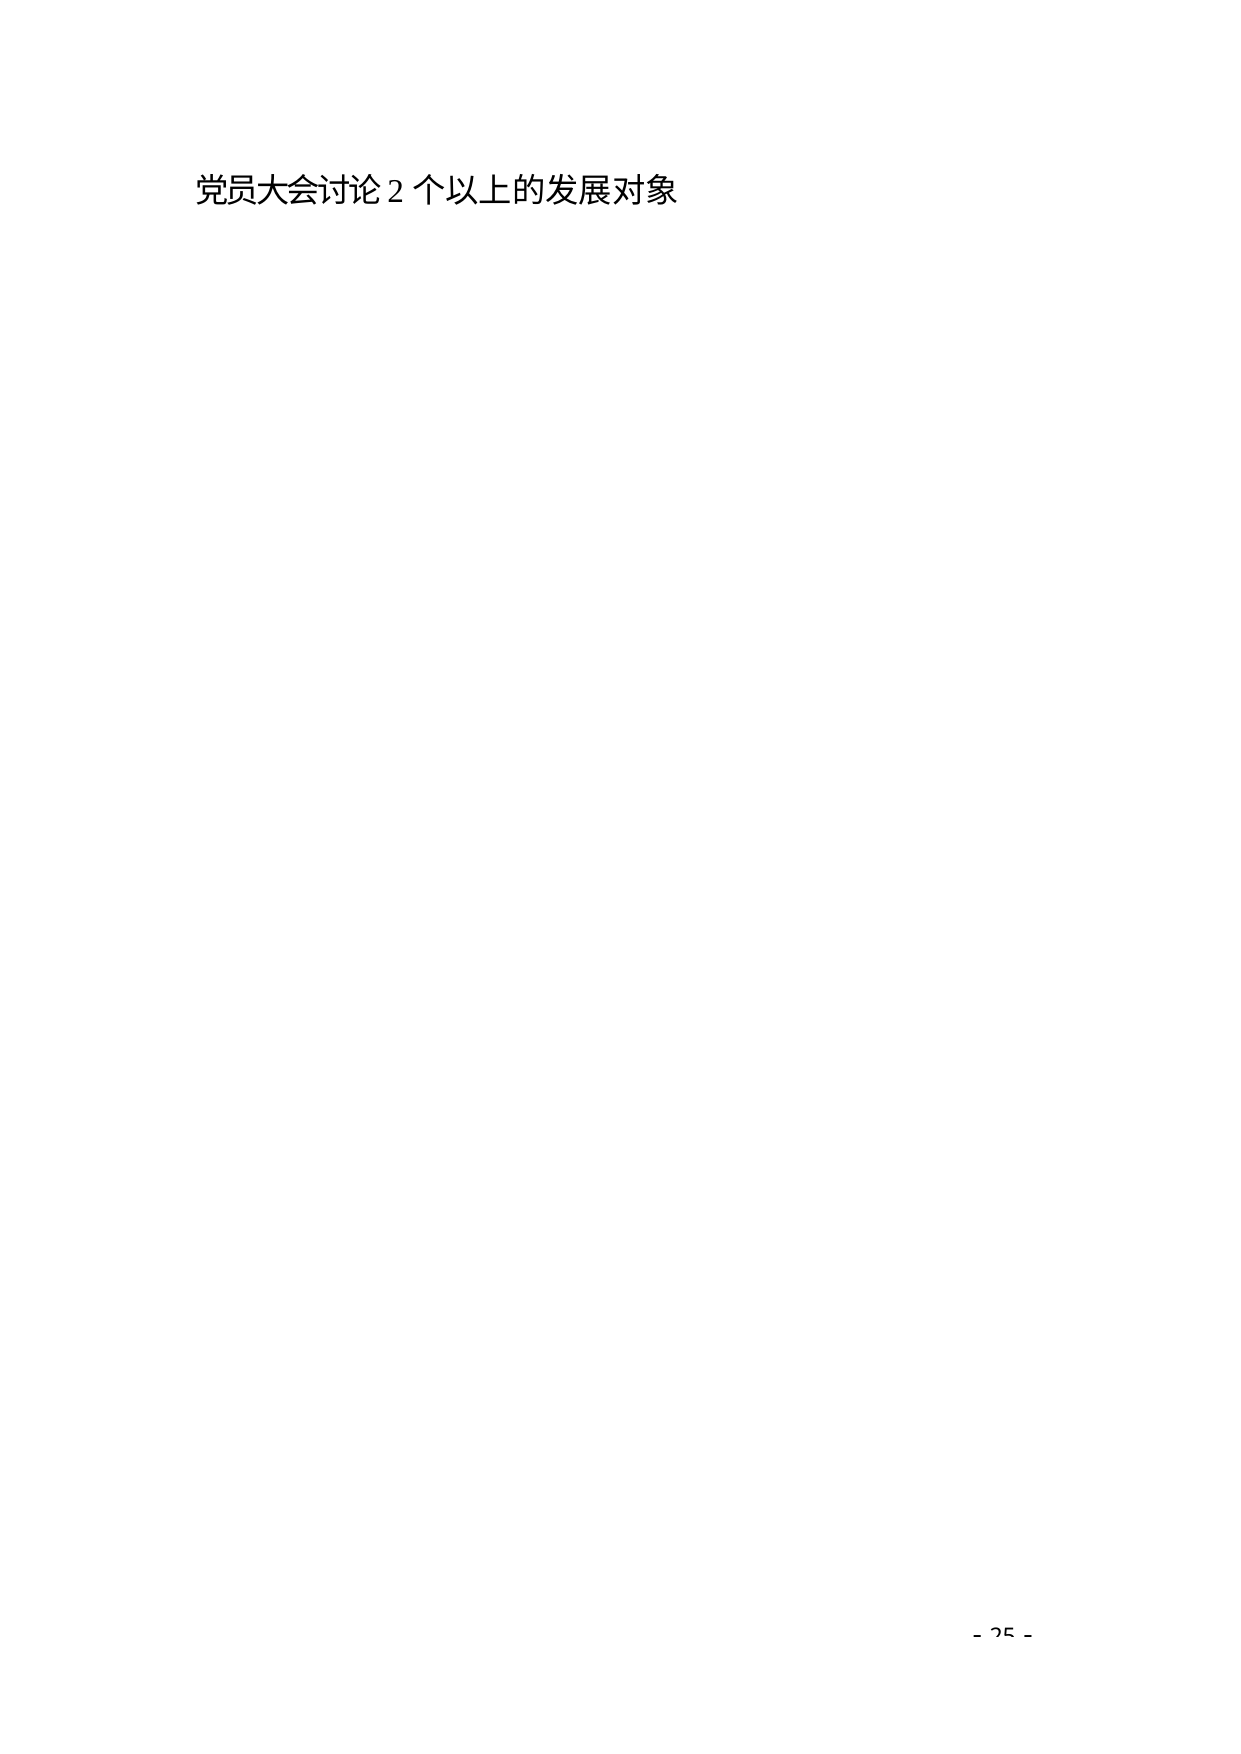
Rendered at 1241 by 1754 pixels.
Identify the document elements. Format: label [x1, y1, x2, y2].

list [195, 167, 1062, 212]
